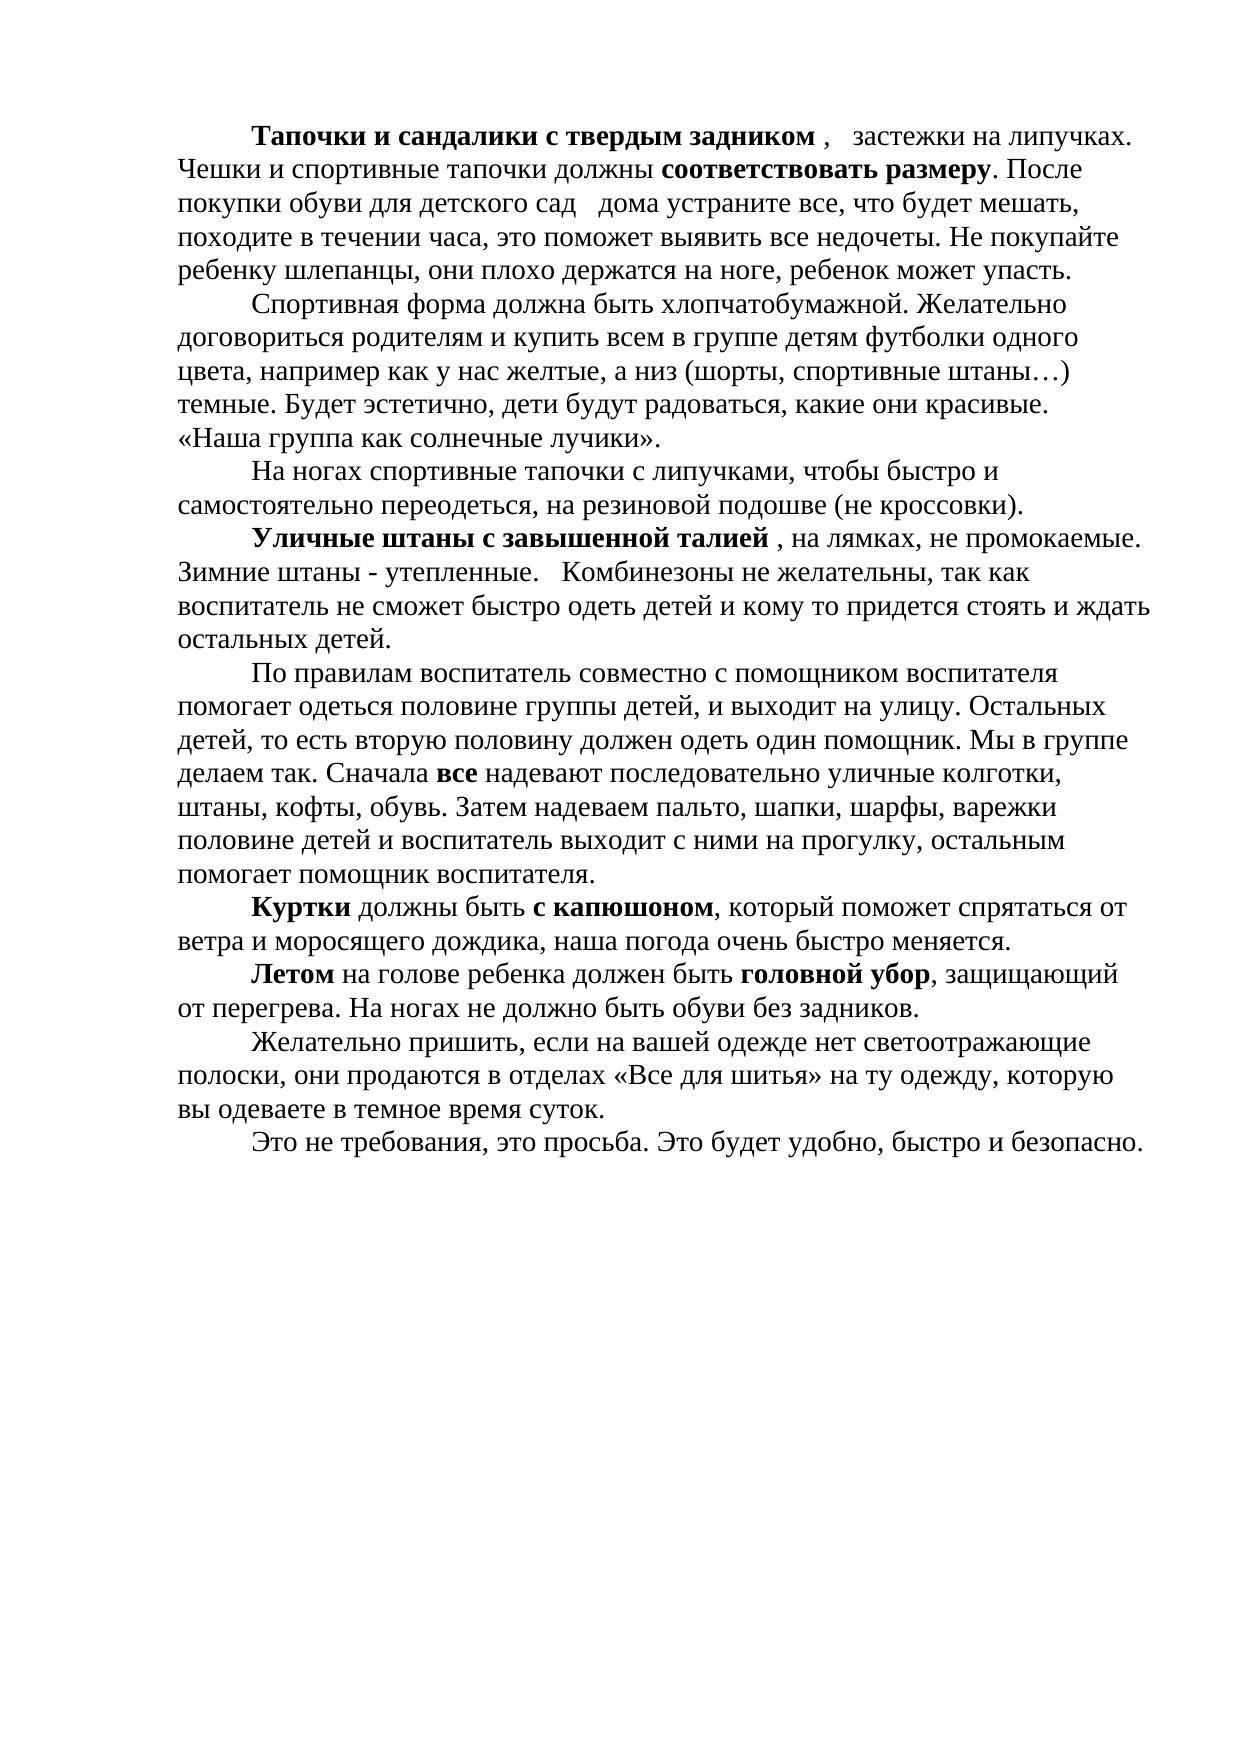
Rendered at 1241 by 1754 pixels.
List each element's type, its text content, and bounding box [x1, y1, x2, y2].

text Летом на голове ребенка должен быть головной убор, защищающий от перегрева. На ногах не должно быть обуви без задников. [177, 957, 1152, 1024]
text Тапочки и сандалики с твердым задником , застежки на липучках. Чешки и спортивные тапочки должны соответствовать размеру. После покупки обуви для детского сад дома устраните все, что будет мешать, походите в течении часа, это поможет выявить все недочеты. Не покупайте ребенку шлепанцы, они плохо держатся на ноге, ребенок может упасть. [177, 118, 1152, 286]
text Желательно пришить, если на вашей одежде нет светоотражающие полоски, они продаются в отделах «Все для шитья» на ту одежду, которую вы одеваете в темное время суток. [177, 1024, 1152, 1124]
text На ногах спортивные тапочки с липучками, чтобы быстро и самостоятельно переодеться, на резиновой подошве (не кроссовки). [177, 453, 1152, 521]
text Куртки должны быть с капюшоном, который поможет спрятаться от ветра и моросящего дождика, наша погода очень быстро меняется. [177, 889, 1152, 957]
text По правилам воспитатель совместно с помощником воспитателя помогает одеться половине группы детей, и выходит на улицу. Остальных детей, то есть вторую половину должен одеть один помощник. Мы в группе делаем так. Сначала все надевают последовательно уличные колготки, штаны, кофты, обувь. Затем надеваем пальто, шапки, шарфы, варежки половине детей и воспитатель выходит с ними на прогулку, остальным помогает помощник воспитателя. [177, 655, 1152, 889]
text Спортивная форма должна быть хлопчатобумажной. Желательно договориться родителям и купить всем в группе детям футболки одного цвета, например как у нас желтые, а низ (шорты, спортивные штаны…) темные. Будет эстетично, дети будут радоваться, какие они красивые. «Наша группа как солнечные лучики». [177, 286, 1152, 453]
text Это не требования, это просьба. Это будет удобно, быстро и безопасно. [177, 1124, 1152, 1158]
text Уличные штаны с завышенной талией , на лямках, не промокаемые. Зимние штаны - утепленные. Комбинезоны не желательны, так как воспитатель не сможет быстро одеть детей и кому то придется стоять и ждать остальных детей. [177, 521, 1152, 655]
